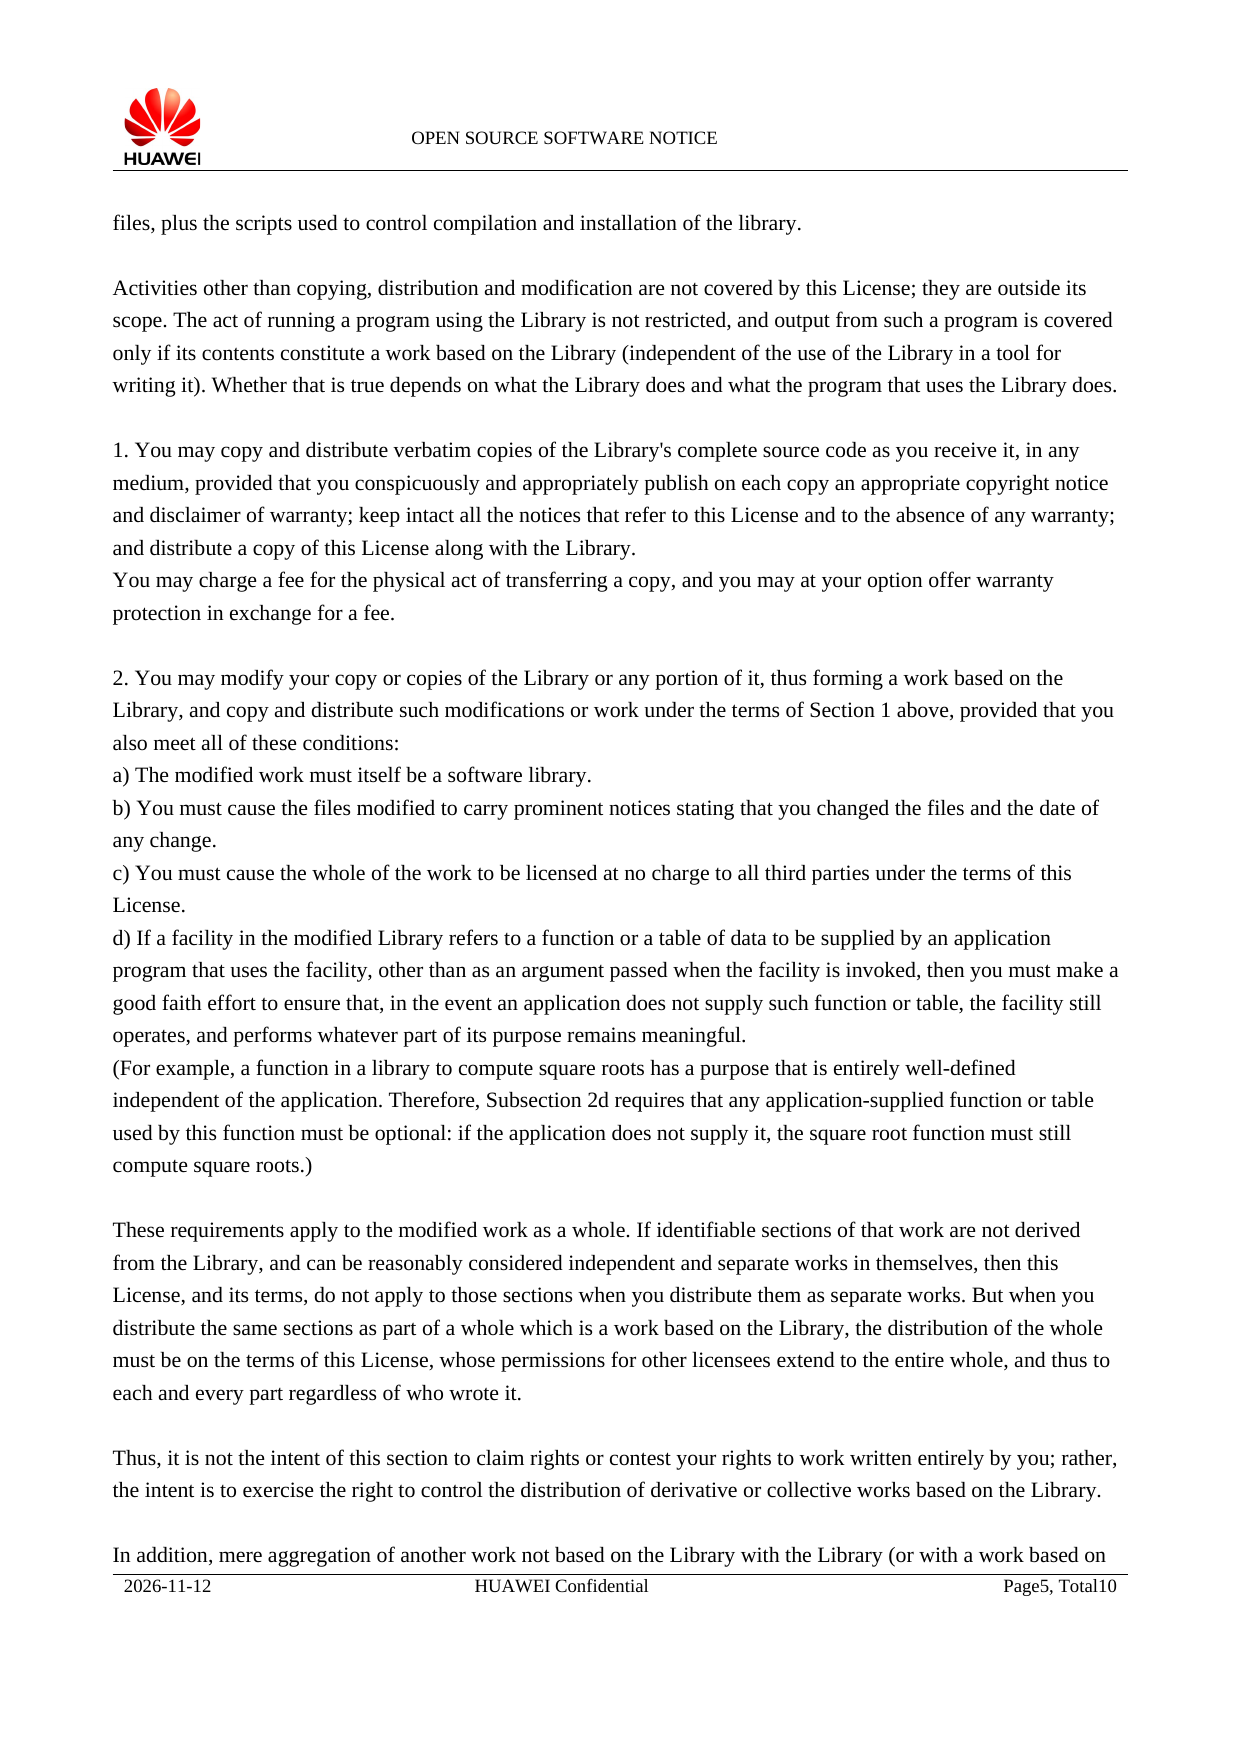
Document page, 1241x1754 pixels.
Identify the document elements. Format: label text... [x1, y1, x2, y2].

picture [124, 88, 201, 165]
